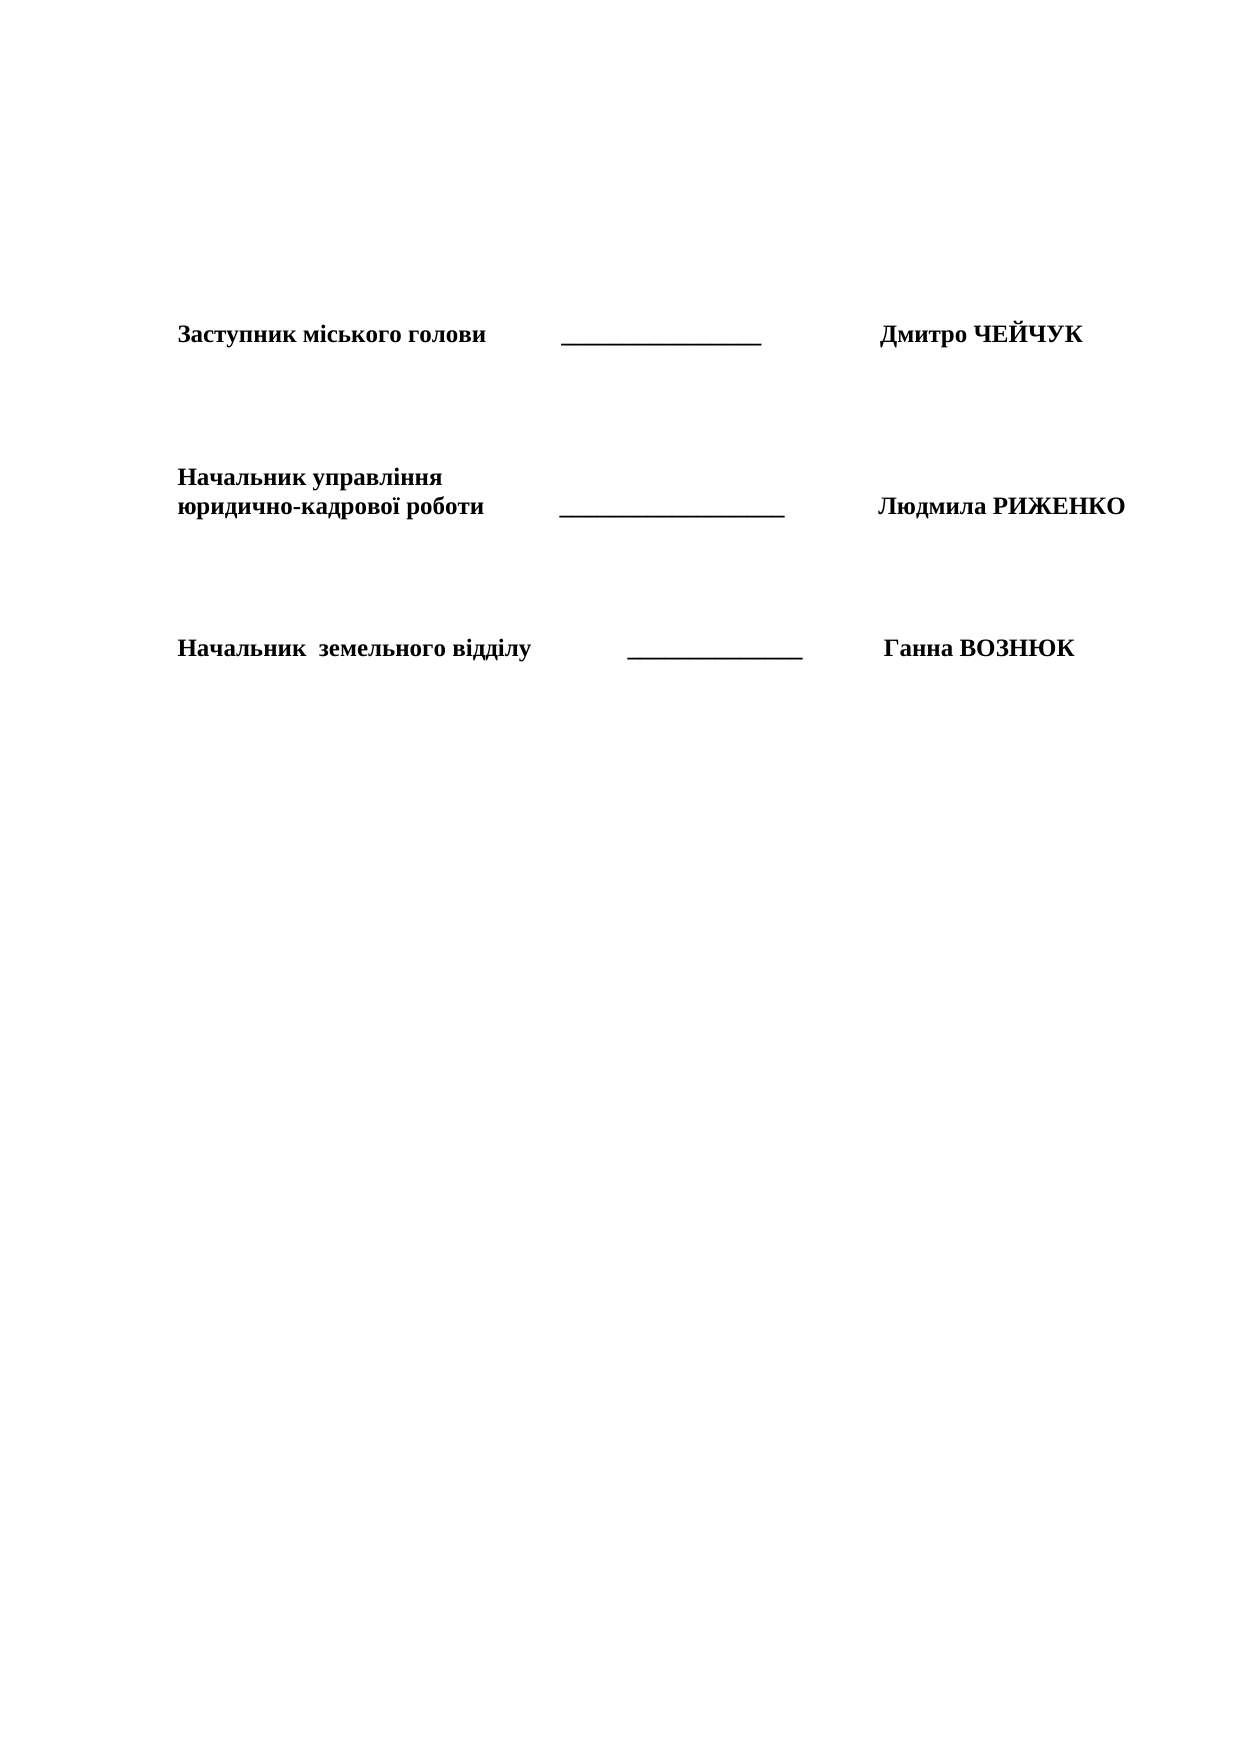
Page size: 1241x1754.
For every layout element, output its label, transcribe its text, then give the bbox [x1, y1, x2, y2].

text юридично-кадрової роботи __________________ Людмила РИЖЕНКО [177, 491, 1181, 520]
text Начальник земельного відділу ______________ Ганна ВОЗНЮК [177, 633, 1181, 662]
text Заступник міського голови ________________ Дмитро ЧЕЙЧУК [177, 319, 1181, 348]
text Начальник управління [177, 434, 1181, 491]
